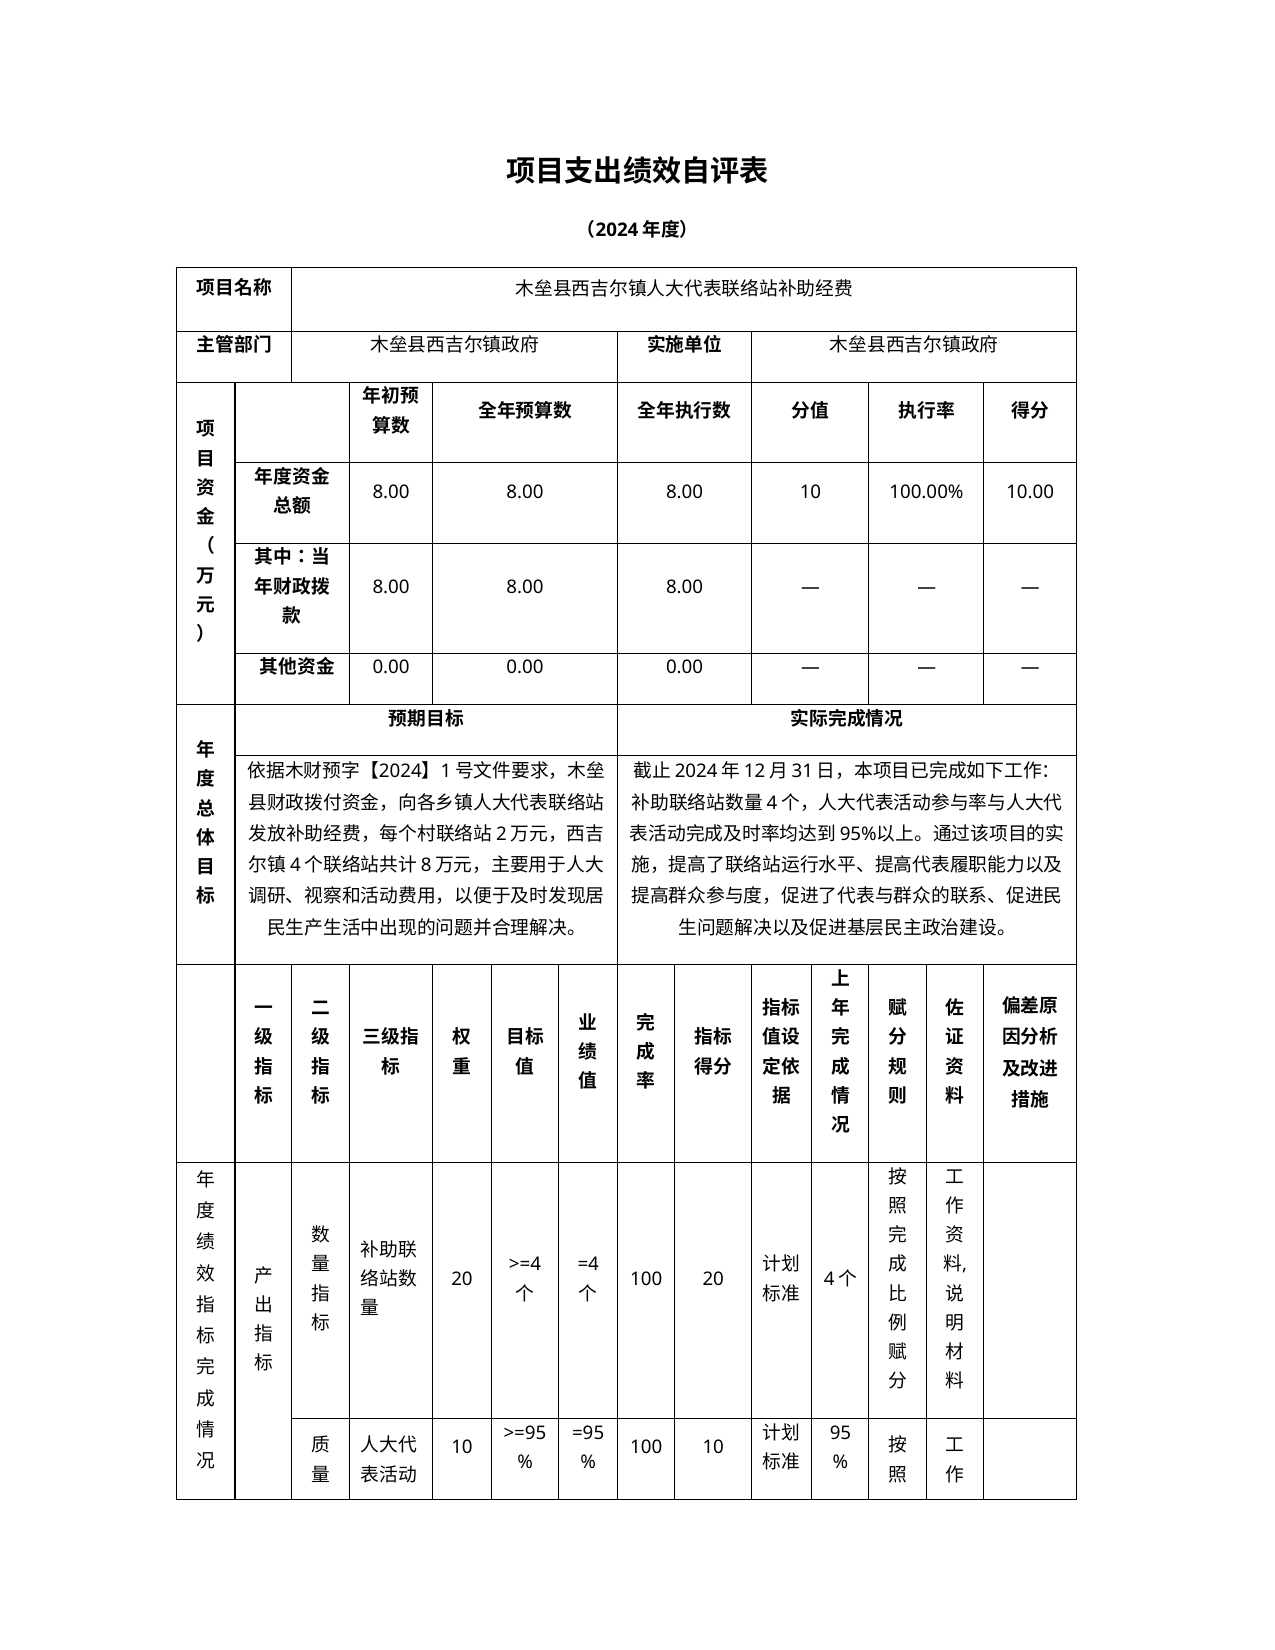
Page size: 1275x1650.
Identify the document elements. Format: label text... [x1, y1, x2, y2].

table_cell 一级指标 [236, 965, 291, 1162]
table_cell 实际完成情况 [618, 705, 1076, 755]
table_cell 0.00 [618, 654, 751, 704]
table_cell 木垒县西吉尔镇政府 [292, 332, 617, 382]
table_cell 完成率 [618, 965, 674, 1162]
table_cell 8.00 [433, 544, 617, 653]
table_cell — [869, 544, 983, 653]
table_cell 木垒县西吉尔镇政府 [752, 332, 1076, 382]
table_cell 目标值 [492, 965, 558, 1162]
table_cell 20 [675, 1163, 751, 1418]
table_cell 预期目标 [236, 705, 617, 755]
table_cell — [752, 654, 868, 704]
table_cell 4个 [812, 1163, 868, 1418]
table_cell 8.00 [618, 463, 751, 543]
table_cell — [984, 544, 1076, 653]
table_cell 偏差原因分析及改进措施 [984, 965, 1076, 1162]
table_cell 实施单位 [618, 332, 751, 382]
table_cell 截止2024年12月31日，本项目已完成如下工作：补助联络站数量4个，人大代表活动参与率与人大代表活动完成及时率均达到95%以上。通过该项目的实施，提高了联络站运行水平、提高代表履职能力以及提高群众参与度，促进了代表与群众的联系、促进民生问题解决以及促进基层民主政治建设。 [618, 756, 1076, 964]
table_cell 10.00 [984, 463, 1076, 543]
table_cell [984, 1419, 1076, 1499]
table_cell 补助联络站数量 [350, 1163, 432, 1418]
table_cell 工作资料,说明材料 [927, 1419, 983, 1499]
table_cell 执行率 [869, 383, 983, 462]
table_cell 8.00 [350, 463, 432, 543]
table_cell 计划标准 [752, 1163, 811, 1418]
table_cell 10 [675, 1419, 751, 1499]
table_cell 8.00 [618, 544, 751, 653]
table_cell 上年完成情况 [812, 965, 868, 1162]
table_cell 100.00% [869, 463, 983, 543]
table_cell 8.00 [350, 544, 432, 653]
table_cell 按照完成比例赋分 [869, 1163, 926, 1418]
table_cell [177, 965, 234, 1162]
table_cell 数量指标 [292, 1163, 349, 1418]
table_cell 年初预算数 [350, 383, 432, 462]
table_cell 10 [433, 1419, 491, 1499]
table_cell — [752, 544, 868, 653]
table_cell =4个 [559, 1163, 617, 1418]
table_cell 依据木财预字【2024】1号文件要求，木垒县财政拨付资金，向各乡镇人大代表联络站发放补助经费，每个村联络站2万元，西吉尔镇4个联络站共计8万元，主要用于人大调研、视察和活动费用，以便于及时发现居民生产生活中出现的问题并合理解决。 [236, 756, 617, 964]
table_cell 年度绩效指标完成情况 [177, 1163, 234, 1499]
table_cell 全年执行数 [618, 383, 751, 462]
table_cell 8.00 [433, 463, 617, 543]
table_cell 指标值设定依据 [752, 965, 811, 1162]
table_cell 10 [752, 463, 868, 543]
table_cell 100 [618, 1163, 674, 1418]
table_cell 质量指标 [292, 1419, 349, 1499]
table_cell 95% [812, 1419, 868, 1499]
table_cell 三级指标 [350, 965, 432, 1162]
table_cell 佐证资料 [927, 965, 983, 1162]
table_cell 得分 [984, 383, 1076, 462]
table_cell 计划标准 [752, 1419, 811, 1499]
table_cell 0.00 [350, 654, 432, 704]
table_cell 其他资金 [236, 654, 349, 704]
table_cell >=95% [492, 1419, 558, 1499]
table_cell =95% [559, 1419, 617, 1499]
table_cell 权重 [433, 965, 491, 1162]
table_cell 产出指标 [236, 1163, 291, 1499]
table_header 木垒县西吉尔镇人大代表联络站补助经费 [292, 268, 1076, 331]
table_cell 年度资金总额 [236, 463, 349, 543]
table_cell 0.00 [433, 654, 617, 704]
table_cell 按照完成比例赋分 [869, 1419, 926, 1499]
table_cell 年度总体目标 [177, 705, 234, 964]
text （2024年度） [187, 216, 1087, 242]
table_cell 赋分规则 [869, 965, 926, 1162]
table_cell 其中：当年财政拨款 [236, 544, 349, 653]
table_cell 分值 [752, 383, 868, 462]
text 项目支出绩效自评表 [187, 150, 1087, 190]
table_cell 全年预算数 [433, 383, 617, 462]
table_cell 工作资料,说明材料 [927, 1163, 983, 1418]
table_cell 项目资金 （万元） [177, 383, 234, 704]
table_cell 人大代表活动参与率 [350, 1419, 432, 1499]
table_cell — [984, 654, 1076, 704]
table_header 项目名称 [177, 268, 291, 331]
table_cell 100 [618, 1419, 674, 1499]
table_cell [236, 383, 349, 462]
table_cell 二级指标 [292, 965, 349, 1162]
table_cell 指标得分 [675, 965, 751, 1162]
table_cell >=4个 [492, 1163, 558, 1418]
table_cell [984, 1163, 1076, 1418]
table_cell — [869, 654, 983, 704]
table_cell 业绩值 [559, 965, 617, 1162]
table_cell 20 [433, 1163, 491, 1418]
table_cell 主管部门 [177, 332, 291, 382]
